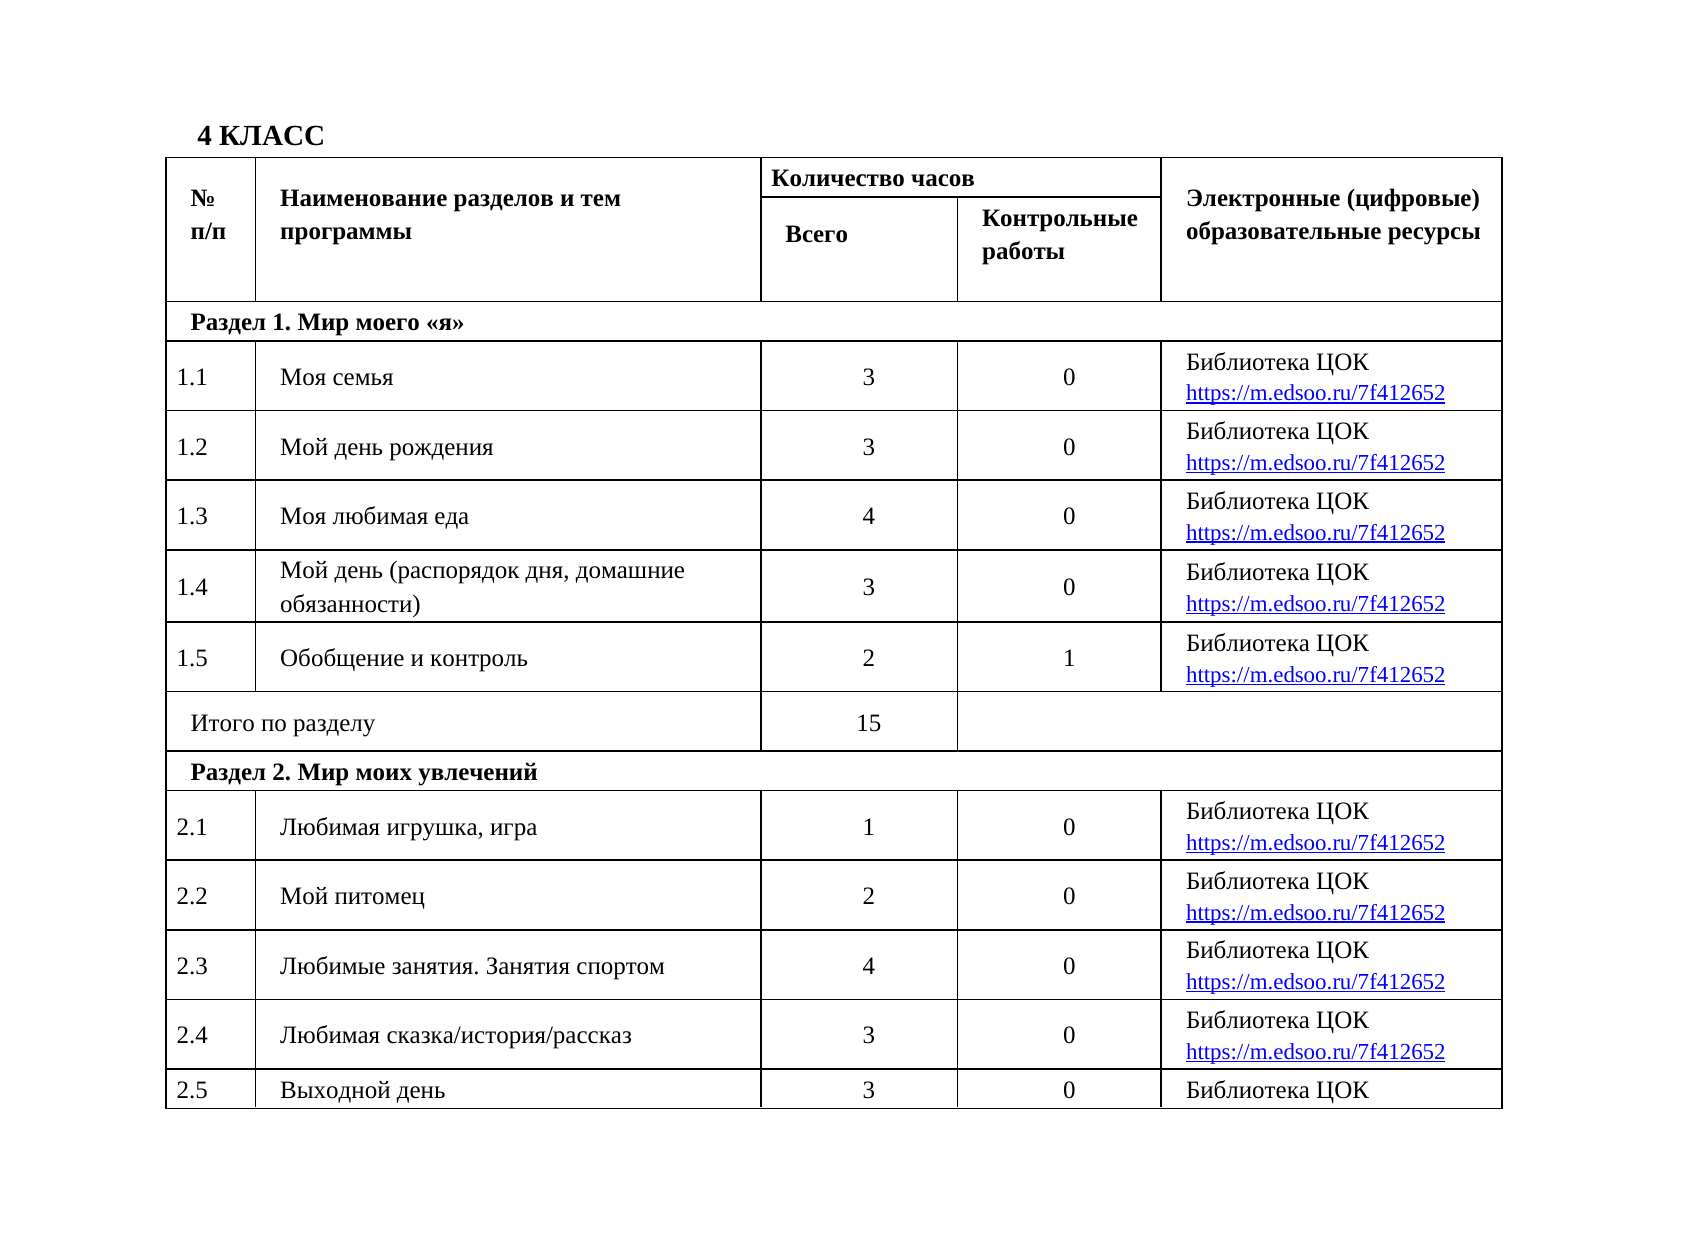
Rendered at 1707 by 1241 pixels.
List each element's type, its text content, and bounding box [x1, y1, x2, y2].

table_cell Моя любимая еда [256, 481, 760, 549]
table_cell Контрольные работы [958, 198, 1160, 301]
table_header Наименование разделов и тем программы [256, 158, 760, 301]
table_cell 3 [762, 411, 957, 479]
table_cell Библиотека ЦОК https://m.edsoo.ru/7f412652 [1162, 861, 1501, 929]
table_cell Любимая сказка/история/рассказ [256, 1000, 760, 1068]
text 4 КЛАСС [190, 118, 1618, 152]
table_cell 1.5 [167, 623, 255, 691]
table_cell 4 [762, 481, 957, 549]
table_cell Моя семья [256, 342, 760, 410]
table_cell 0 [958, 791, 1160, 859]
table_header № п/п [167, 158, 255, 301]
table_cell 1.4 [167, 551, 255, 621]
table_cell Раздел 2. Мир моих увлечений [167, 752, 1501, 790]
table_cell 15 [762, 692, 957, 750]
table_cell 1.2 [167, 411, 255, 479]
table_cell 2.2 [167, 861, 255, 929]
table_cell Мой день (распорядок дня, домашние обязанности) [256, 551, 760, 621]
table_header Электронные (цифровые) образовательные ресурсы [1162, 158, 1501, 301]
table_cell 0 [958, 861, 1160, 929]
table_cell Мой день рождения [256, 411, 760, 479]
table_cell Мой питомец [256, 861, 760, 929]
table_cell Библиотека ЦОК https://m.edsoo.ru/7f412652 [1162, 551, 1501, 621]
table_cell 0 [958, 1000, 1160, 1068]
table_cell Библиотека ЦОК https://m.edsoo.ru/7f412652 [1162, 481, 1501, 549]
table_cell 0 [958, 481, 1160, 549]
table_cell 3 [762, 551, 957, 621]
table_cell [1162, 1070, 1501, 1107]
table_cell Любимые занятия. Занятия спортом [256, 931, 760, 998]
table_cell 0 [958, 411, 1160, 479]
table_cell Обобщение и контроль [256, 623, 760, 691]
table_cell 2.4 [167, 1000, 255, 1068]
table_cell 3 [762, 342, 957, 410]
table_cell 2 [762, 861, 957, 929]
table_cell 1 [762, 791, 957, 859]
table_cell 0 [958, 1070, 1160, 1107]
table_cell Библиотека ЦОК https://m.edsoo.ru/7f412652 [1162, 623, 1501, 691]
table_cell 1 [958, 623, 1160, 691]
table_cell Любимая игрушка, игра [256, 791, 760, 859]
table_cell 2.3 [167, 931, 255, 998]
table_cell 2 [762, 623, 957, 691]
table_cell Раздел 1. Мир моего «я» [167, 302, 1501, 340]
table_cell 1.1 [167, 342, 255, 410]
table_cell Библиотека ЦОК https://m.edsoo.ru/7f412652 [1162, 411, 1501, 479]
table_cell 0 [958, 342, 1160, 410]
table_cell Итого по разделу [167, 692, 760, 750]
table_cell Всего [762, 198, 957, 301]
table_header Количество часов [762, 158, 1160, 196]
table_cell 2.1 [167, 791, 255, 859]
table_cell Библиотека ЦОК https://m.edsoo.ru/7f412652 [1162, 342, 1501, 410]
table_cell 1.3 [167, 481, 255, 549]
table_cell 3 [762, 1070, 957, 1107]
table_cell 0 [958, 551, 1160, 621]
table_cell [1162, 931, 1501, 998]
table_cell 3 [762, 1000, 957, 1068]
table_cell [958, 692, 1501, 750]
table_cell 4 [762, 931, 957, 998]
table_cell Выходной день [256, 1070, 760, 1107]
table_cell 0 [958, 931, 1160, 998]
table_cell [1162, 1000, 1501, 1068]
table_cell Библиотека ЦОК https://m.edsoo.ru/7f412652 [1162, 791, 1501, 859]
table_cell 2.5 [167, 1070, 255, 1107]
